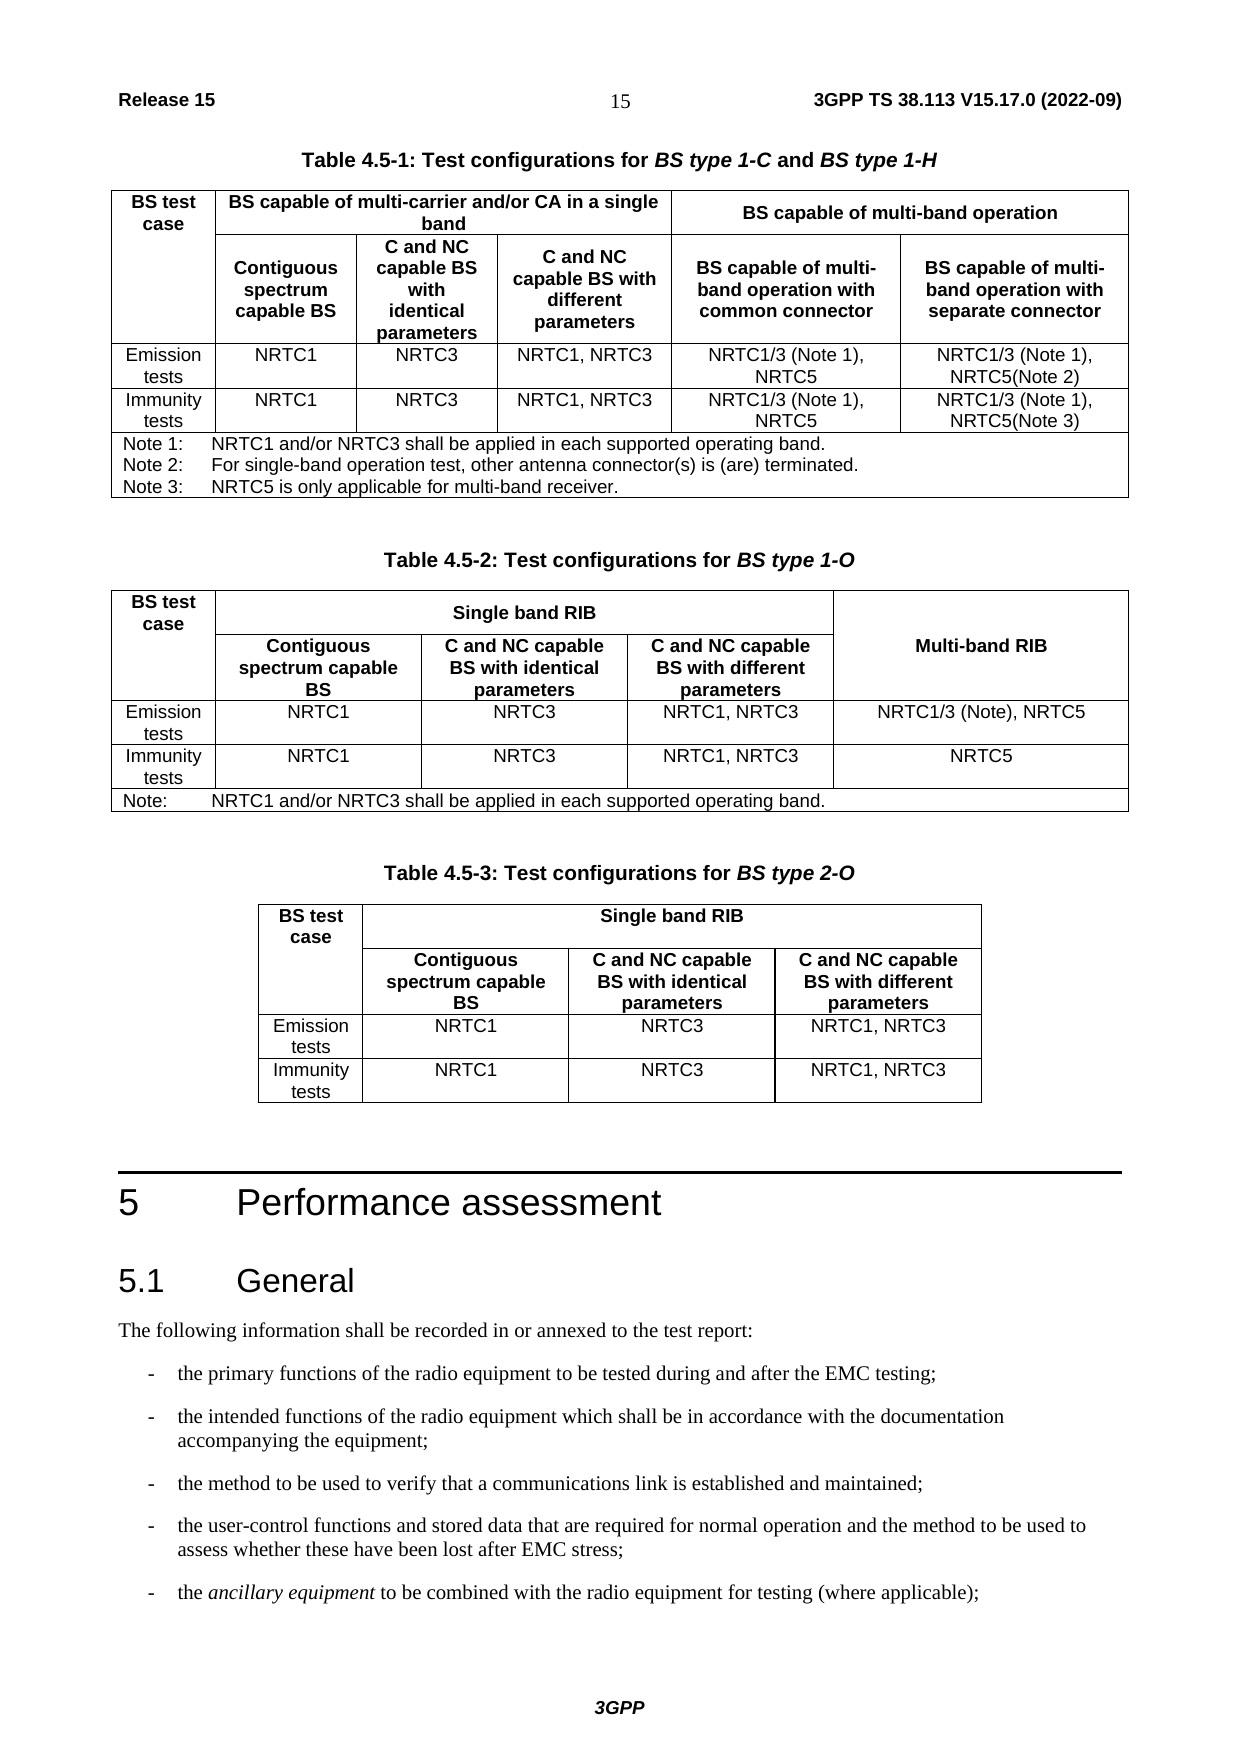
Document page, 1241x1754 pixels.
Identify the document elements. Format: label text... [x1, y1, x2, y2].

table_cell Emission tests [112, 701, 215, 744]
text - the primary functions of the radio equipment to be tested during and after the EMC testing; [148, 1361, 1122, 1385]
table_cell NRTC1, NRTC3 [776, 1059, 981, 1102]
table_header BS test case [259, 905, 362, 948]
text Table 4.5-1: Test configurations for BS type 1-C and BS type 1-H [118, 147, 1122, 171]
table_cell Contiguous spectrum capable BS [216, 635, 421, 700]
table_cell NRTC1/3 (Note 1), NRTC5 [672, 389, 900, 432]
text The following information shall be recorded in or annexed to the test report: [118, 1318, 1122, 1342]
table_header BS test case [112, 191, 215, 234]
text - the method to be used to verify that a communications link is established and maintained; [148, 1471, 1122, 1494]
table_cell NRTC3 [357, 344, 497, 387]
table_header Multi-band RIB [834, 591, 1128, 700]
table_cell [259, 948, 362, 1014]
table_cell NRTC1, NRTC3 [628, 745, 833, 788]
table_header BS capable of multi-band operation [672, 191, 1128, 234]
table_cell BS capable of multi-band operation with common connector [672, 235, 900, 343]
table_cell NRTC1 [216, 344, 356, 387]
table_cell NRTC1 [363, 1015, 568, 1058]
subtitle 5 Performance assessment [118, 1174, 1122, 1223]
table_cell [112, 234, 215, 343]
table_cell Contiguous spectrum capable BS [363, 949, 568, 1014]
table_cell NRTC1/3 (Note 1), NRTC5(Note 2) [901, 344, 1128, 387]
table_cell C and NC capable BS with different parameters [628, 635, 833, 700]
table_cell Note: NRTC1 and/or NRTC3 shall be applied in each supported operating band. [112, 789, 1128, 811]
table_cell [112, 634, 215, 700]
table_cell NRTC3 [357, 389, 497, 432]
table_cell Emission tests [112, 344, 215, 387]
table_cell C and NC capable BS with identical parameters [357, 235, 497, 343]
text Table 4.5-2: Test configurations for BS type 1-O [118, 547, 1122, 571]
text - the user-control functions and stored data that are required for normal operation and the method to be used to assess whether these have been lost after EMC stress; [148, 1513, 1122, 1561]
table_cell NRTC1, NRTC3 [776, 1015, 981, 1058]
text Table 4.5-3: Test configurations for BS type 2-O [118, 861, 1122, 885]
table_cell C and NC capable BS with identical parameters [569, 949, 774, 1014]
table_cell NRTC3 [569, 1015, 774, 1058]
table_cell Immunity tests [259, 1059, 362, 1102]
table_cell C and NC capable BS with different parameters [498, 235, 671, 343]
table_cell Contiguous spectrum capable BS [216, 235, 356, 343]
table_cell NRTC1, NRTC3 [498, 344, 671, 387]
table_cell NRTC3 [569, 1059, 774, 1102]
table_cell NRTC1/3 (Note 1), NRTC5(Note 3) [901, 389, 1128, 432]
table_header Single band RIB [363, 905, 981, 948]
table_cell NRTC1 [216, 389, 356, 432]
text - the intended functions of the radio equipment which shall be in accordance with the documentation accompanying the equipment; [148, 1404, 1122, 1452]
table_cell NRTC1 [216, 745, 421, 788]
table_cell NRTC1/3 (Note), NRTC5 [834, 701, 1128, 744]
table_cell C and NC capable BS with identical parameters [422, 635, 627, 700]
subtitle 5.1 General [118, 1261, 1122, 1299]
table_header Single band RIB [216, 591, 833, 634]
table_cell Note 1: NRTC1 and/or NRTC3 shall be applied in each supported operating band. Note 2: For single-band operation test, other antenna connector(s) is (are) terminated. Note 3: NRTC5 is only applicable for multi-band receiver. [112, 433, 1128, 497]
table_cell Immunity tests [112, 745, 215, 788]
table_cell BS capable of multi-band operation with separate connector [901, 235, 1128, 343]
table_cell NRTC5 [834, 745, 1128, 788]
table_cell Emission tests [259, 1015, 362, 1058]
table_cell NRTC3 [422, 745, 627, 788]
table_cell NRTC1, NRTC3 [628, 701, 833, 744]
table_header BS test case [112, 591, 215, 634]
table_cell Immunity tests [112, 389, 215, 432]
table_cell C and NC capable BS with different parameters [776, 949, 981, 1014]
text - the ancillary equipment to be combined with the radio equipment for testing (where applicable); [148, 1580, 1122, 1604]
table_cell NRTC1, NRTC3 [498, 389, 671, 432]
table_header BS capable of multi-carrier and/or CA in a single band [216, 191, 671, 234]
table_cell NRTC3 [422, 701, 627, 744]
table_cell NRTC1 [216, 701, 421, 744]
table_cell NRTC1/3 (Note 1), NRTC5 [672, 344, 900, 387]
table_cell NRTC1 [363, 1059, 568, 1102]
